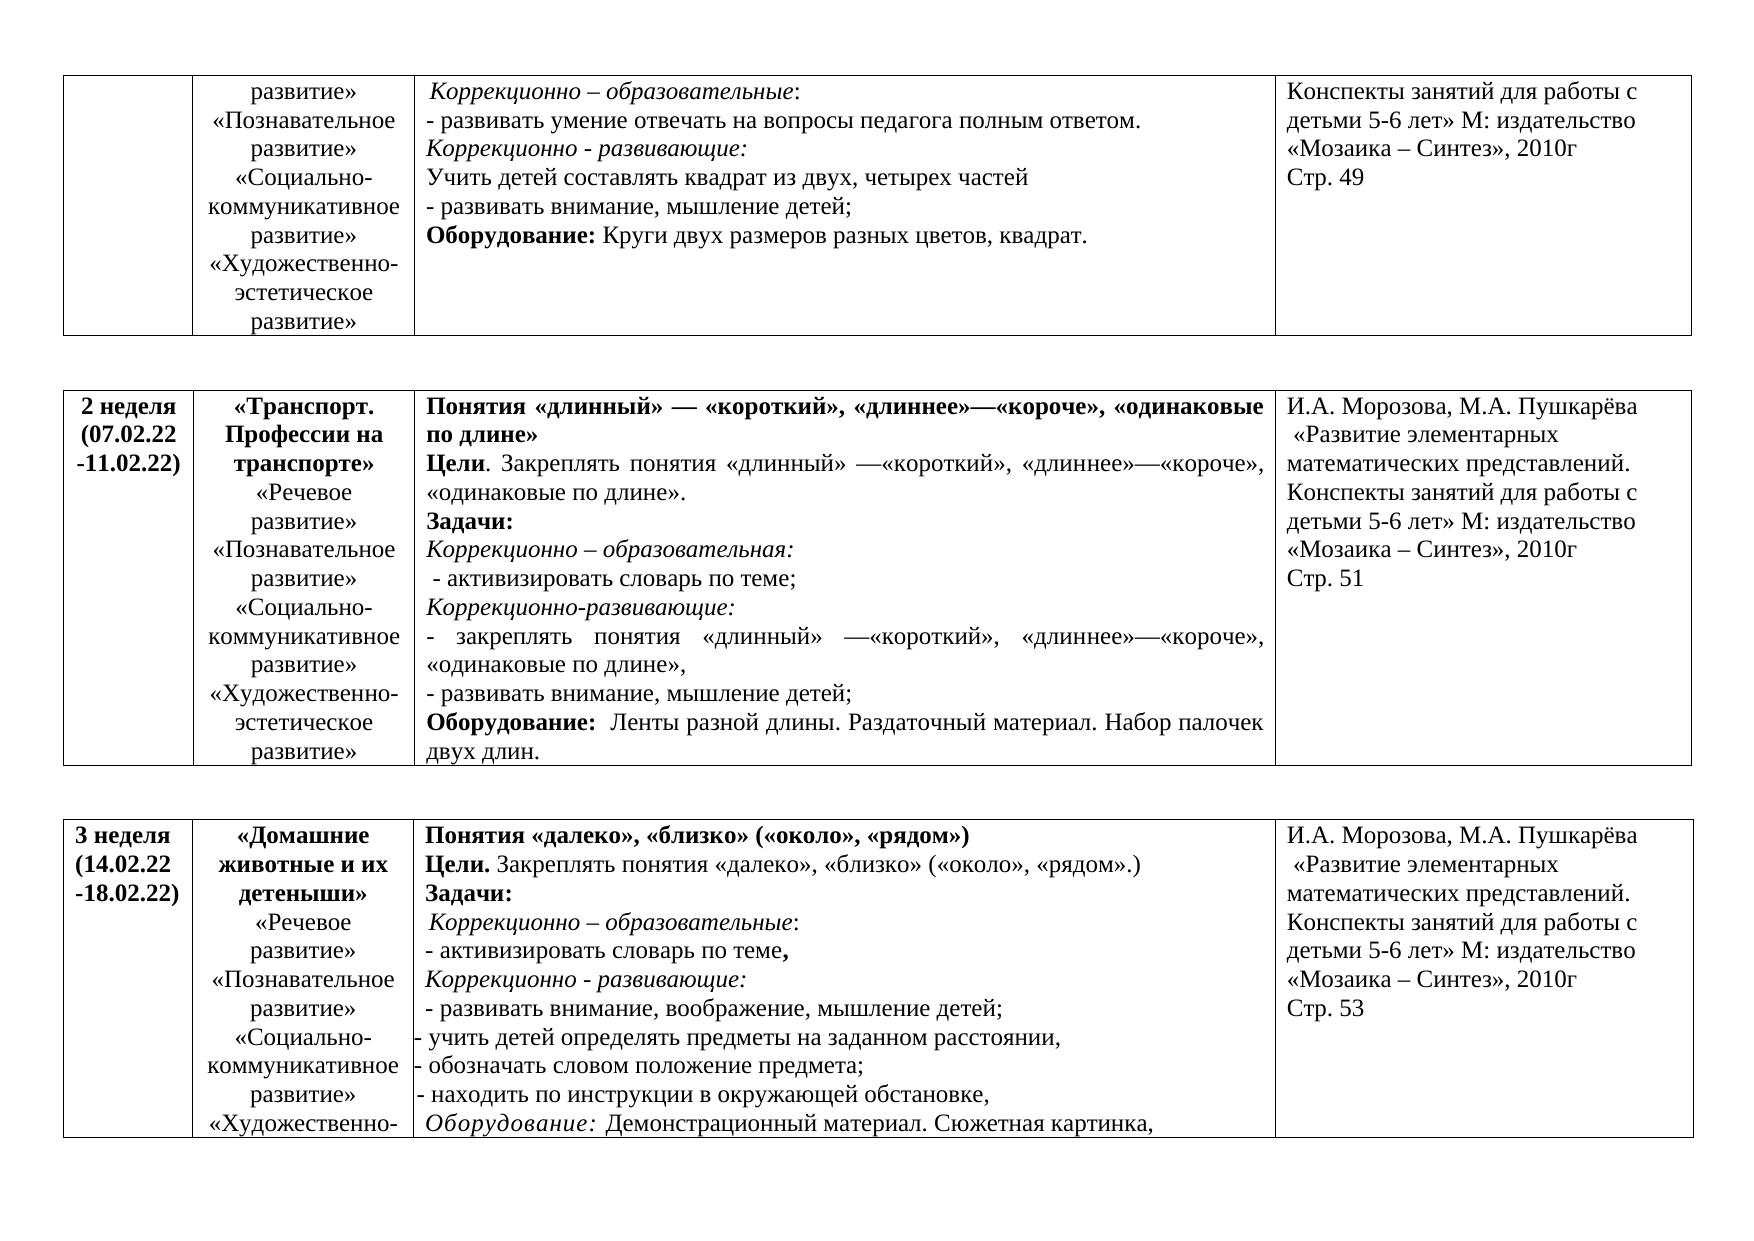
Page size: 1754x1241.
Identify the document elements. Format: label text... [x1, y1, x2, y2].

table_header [1276, 76, 1691, 335]
table_header Понятия «длинный» — «короткий», «длиннее»—«короче», «одинаковые по длине» Цели. Закреплять понятия «длинный» —«короткий», «длиннее»—«короче», «одинаковые по длине». Задачи: Коррекционно – образовательная: - активизировать словарь по теме; Коррекционно-развивающие: - закреплять понятия «длинный» —«короткий», «длиннее»—«короче», «одинаковые по длине», - развивать внимание, мышление детей; Оборудование: Ленты разной длины. Раздаточный материал. Набор палочек двух длин. [415, 391, 1275, 764]
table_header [64, 820, 192, 1137]
table_header 2 неделя (07.02.22 -11.02.22) [64, 391, 193, 764]
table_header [414, 820, 1275, 1137]
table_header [1276, 820, 1693, 1137]
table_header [415, 76, 1275, 335]
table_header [64, 76, 192, 335]
table_header «Транспорт. Профессии на транспорте» «Речевое развитие» «Познавательное развитие» «Социально-коммуникативное развитие» «Художественно-эстетическое развитие» [194, 391, 414, 764]
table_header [193, 76, 414, 335]
table_header И.А. Морозова, М.А. Пушкарёва «Развитие элементарных математических представлений. Конспекты занятий для работы с детьми 5-6 лет» М: издательство «Мозаика – Синтез», 2010г Стр. 51 [1276, 391, 1691, 764]
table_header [193, 820, 413, 1137]
